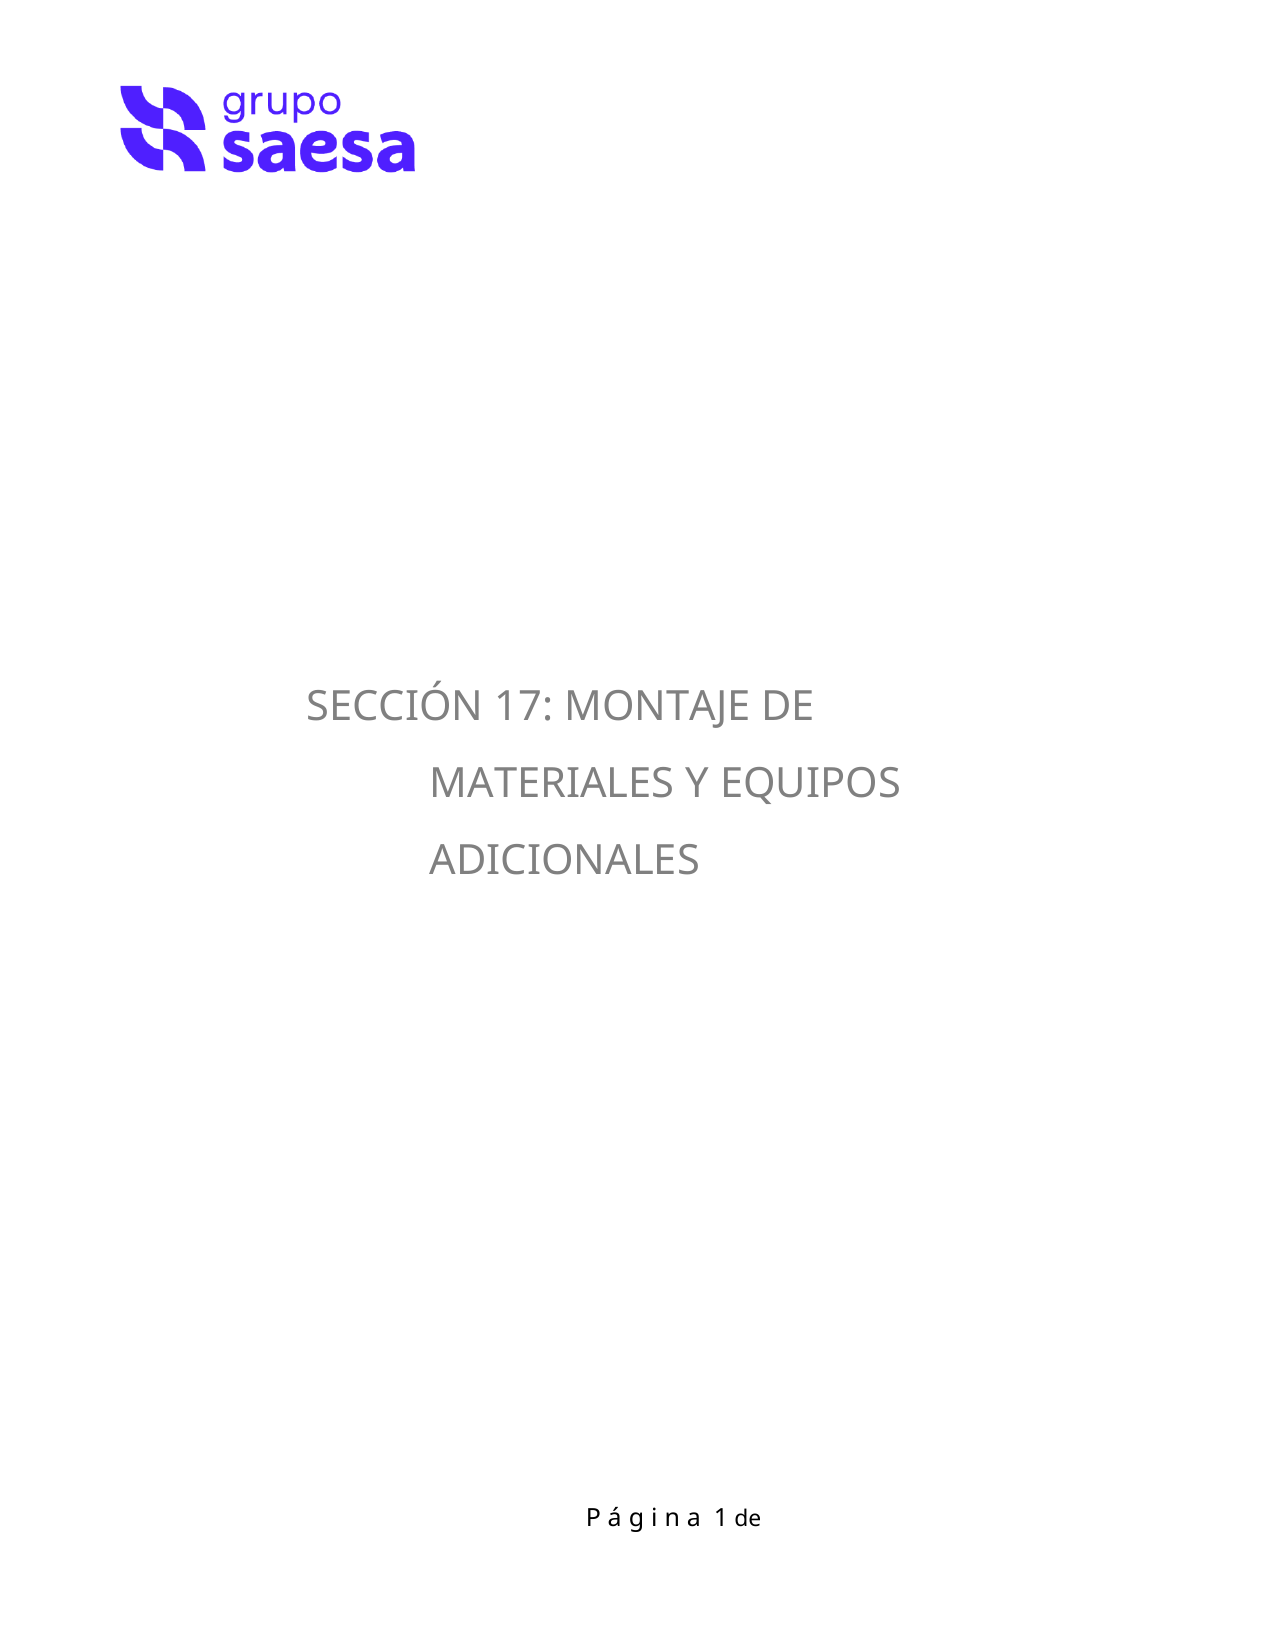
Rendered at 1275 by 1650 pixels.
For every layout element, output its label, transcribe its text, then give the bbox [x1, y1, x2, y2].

title SECCIÓN 17: MONTAJE DE MATERIALES Y EQUIPOS ADICIONALES [306, 675, 982, 887]
picture [112, 79, 419, 175]
